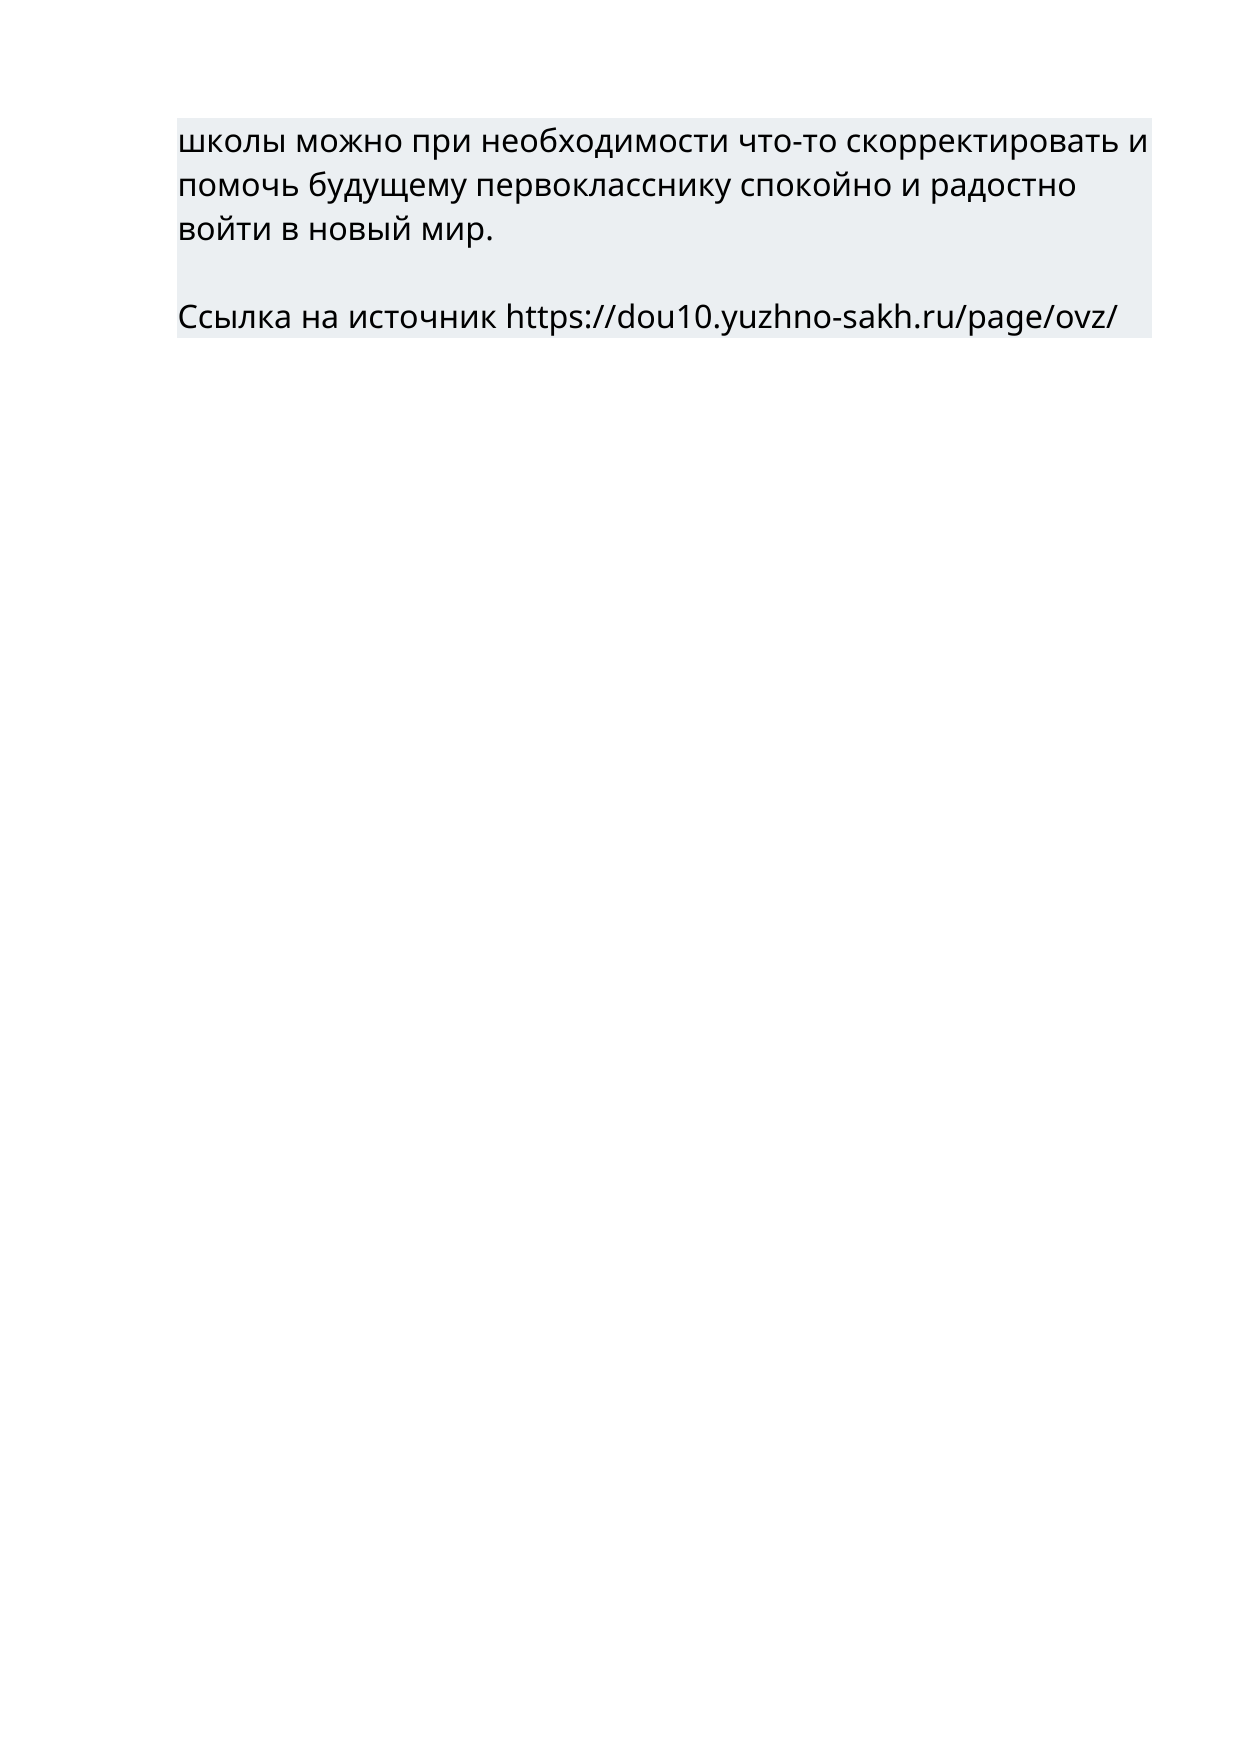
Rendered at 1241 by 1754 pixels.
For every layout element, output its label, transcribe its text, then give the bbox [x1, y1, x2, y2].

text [177, 118, 1152, 250]
text Ссылка на источник https://dou10.yuzhno-sakh.ru/page/ovz/ [177, 294, 1152, 338]
